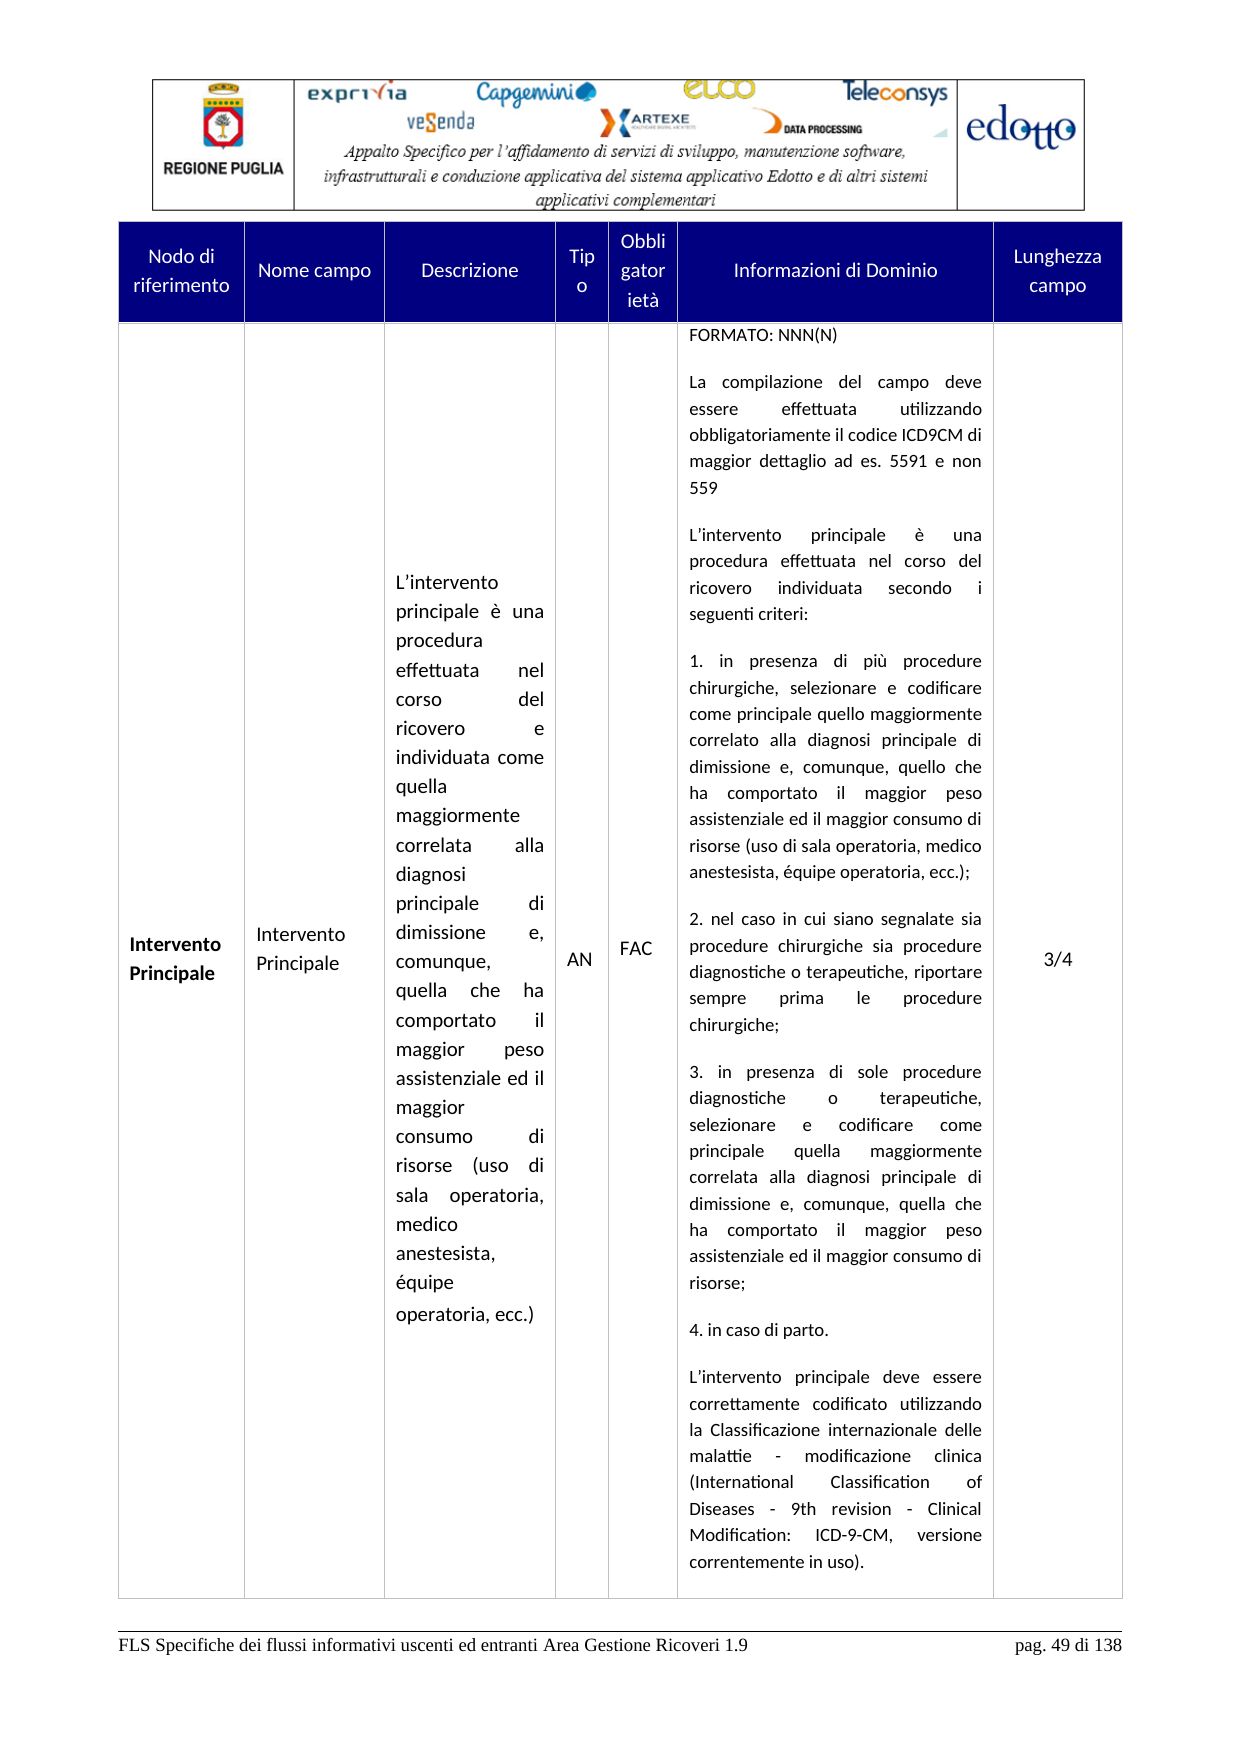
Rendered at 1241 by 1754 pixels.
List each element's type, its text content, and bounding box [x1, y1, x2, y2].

table_cell FORMATO: NNN(N) La compilazione del campo deve essere effettuata utilizzando obbligatoriamente il codice ICD9CM di maggior dettaglio ad es. 5591 e non 559 L’intervento principale è una procedura effettuata nel corso del ricovero individuata secondo i seguenti criteri: 1. in presenza di più procedure chirurgiche, selezionare e codificare come principale quello maggiormente correlato alla diagnosi principale di dimissione e, comunque, quello che ha comportato il maggior peso assistenziale ed il maggior consumo di risorse (uso di sala operatoria, medico anestesista, équipe operatoria, ecc.); 2. nel caso in cui siano segnalate sia procedure chirurgiche sia procedure diagnostiche o terapeutiche, riportare sempre prima le procedure chirurgiche; 3. in presenza di sole procedure diagnostiche o terapeutiche, selezionare e codificare come principale quella maggiormente correlata alla diagnosi principale di dimissione e, comunque, quella che ha comportato il maggior peso assistenziale ed il maggior consumo di risorse; 4. in caso di parto. L’intervento principale deve essere correttamente codificato utilizzando la Classificazione internazionale delle malattie - modificazione clinica (International Classification of Diseases - 9th revision - Clinical Modification: ICD-9-CM, versione correntemente in uso). [678, 324, 993, 1597]
table_header Informazioni di Dominio [678, 222, 993, 322]
table_cell Intervento Principale [245, 324, 384, 1597]
table_header Tipo [556, 222, 608, 322]
table_header Nome campo [245, 222, 384, 322]
table_cell L’intervento principale è una procedura effettuata nel corso del ricovero e individuata come quella maggiormente correlata alla diagnosi principale di dimissione e, comunque, quella che ha comportato il maggior peso assistenziale ed il maggior consumo di risorse (uso di sala operatoria, medico anestesista, équipe operatoria, ecc.) [385, 324, 555, 1597]
table_cell FAC [609, 324, 677, 1597]
table_header Obbligatorietà [609, 222, 677, 322]
table_header Lunghezza campo [994, 222, 1122, 322]
table_cell 3/4 [994, 324, 1122, 1597]
table_header Nodo di riferimento [119, 222, 244, 322]
table_header Descrizione [385, 222, 555, 322]
table_cell Intervento Principale [119, 324, 244, 1597]
table_cell AN [556, 324, 608, 1597]
picture [147, 73, 1093, 218]
